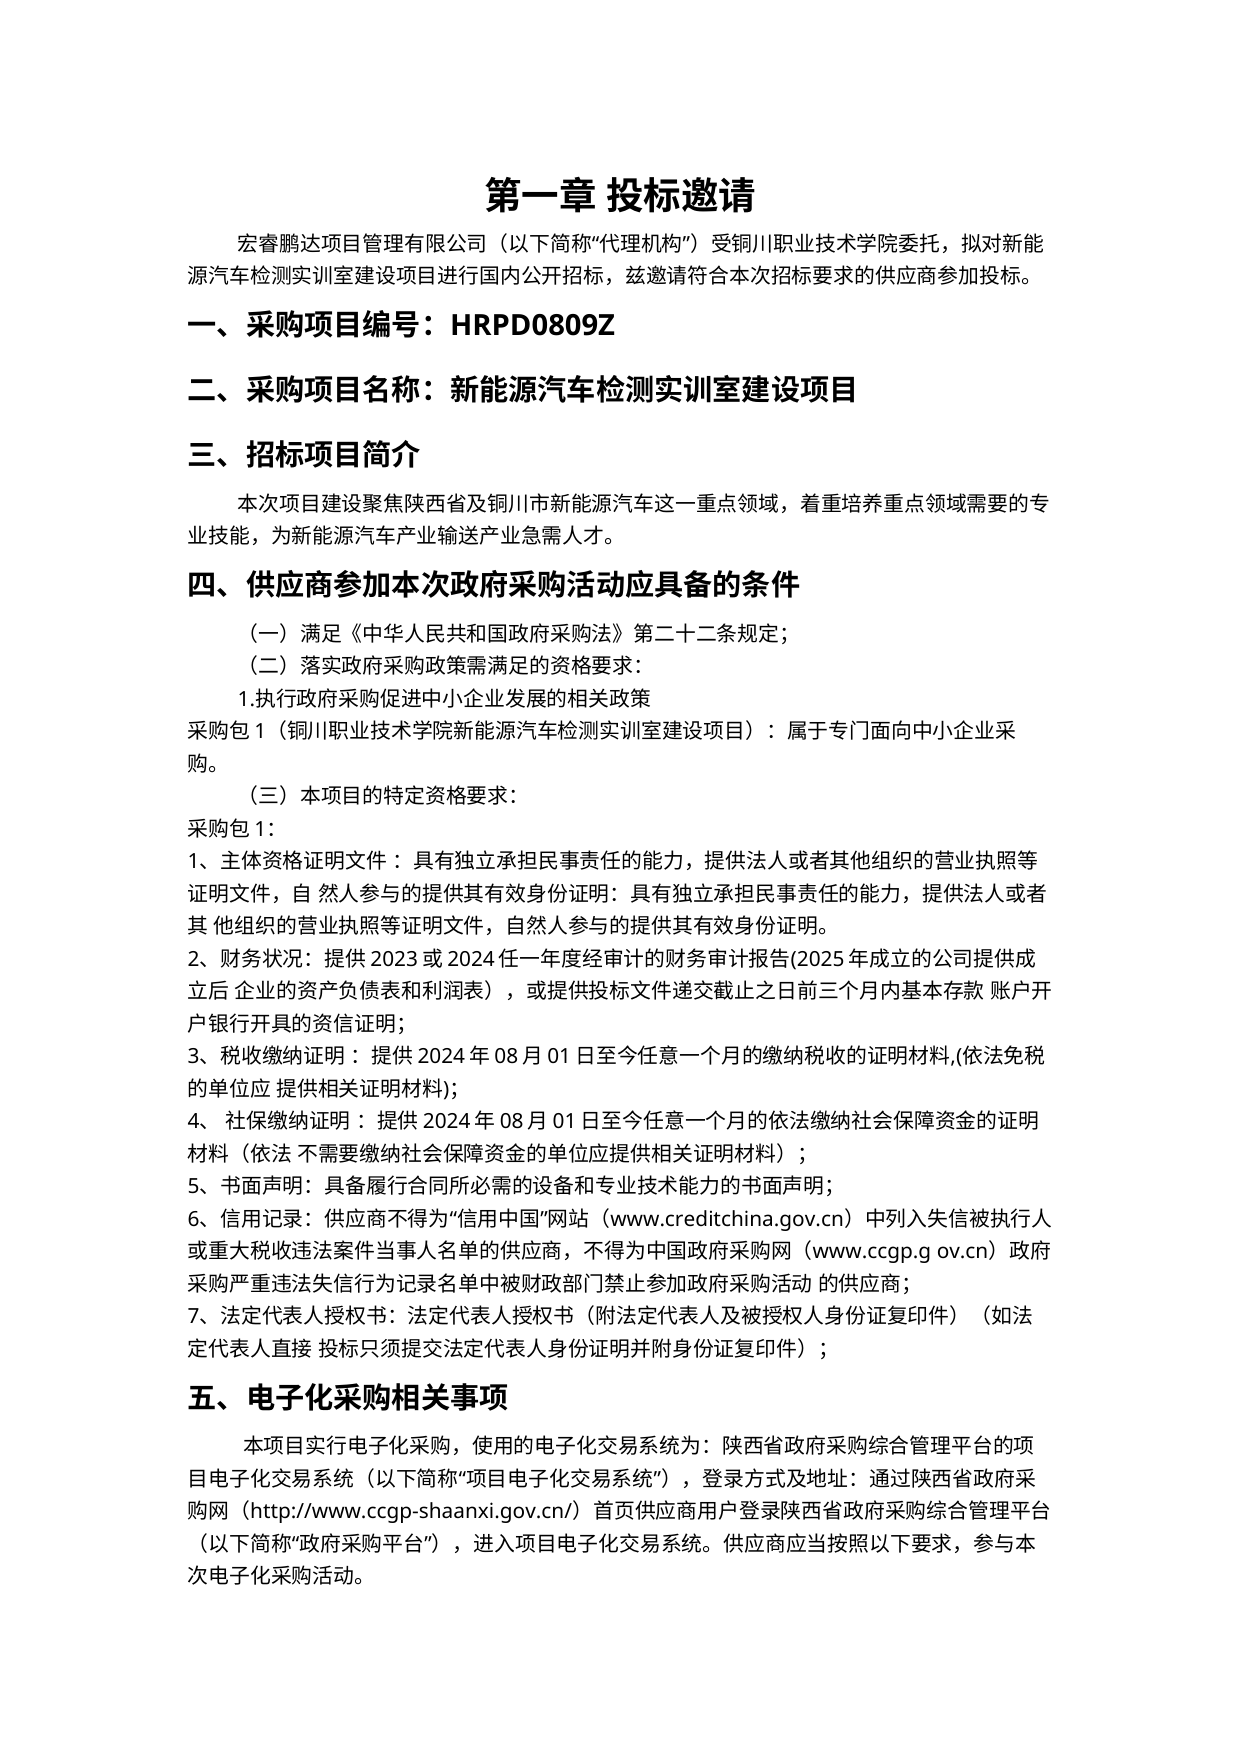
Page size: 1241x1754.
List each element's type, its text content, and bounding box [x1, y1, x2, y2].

text 一、采购项目编号：HRPD0809Z [187, 292, 1053, 357]
text 1、主体资格证明文件 ：具有独立承担民事责任的能力，提供法人或者其他组织的营业执照等证明文件，自 然人参与的提供其有效身份证明：具有独立承担民事责任的能力，提供法人或者其 他组织的营业执照等证明文件，自然人参与的提供其有效身份证明。 [187, 844, 1053, 942]
text （一）满足《中华人民共和国政府采购法》第二十二条规定； [187, 617, 1053, 649]
text 7、法定代表人授权书：法定代表人授权书（附法定代表人及被授权人身份证复印件）（如法定代表人直接 投标只须提交法定代表人身份证明并附身份证复印件）； [187, 1299, 1053, 1364]
text 4、 社保缴纳证明 ：提供2024年08月01日至今任意一个月的依法缴纳社会保障资金的证明材料（依法 不需要缴纳社会保障资金的单位应提供相关证明材料）； [187, 1104, 1053, 1169]
text 三、招标项目简介 [187, 422, 1053, 487]
text （二）落实政府采购政策需满足的资格要求： [187, 649, 1053, 682]
text 第一章 投标邀请 [187, 162, 1053, 227]
text 采购包1（铜川职业技术学院新能源汽车检测实训室建设项目）：属于专门面向中小企业采购。 [187, 714, 1053, 779]
text 宏睿鹏达项目管理有限公司（以下简称“代理机构”）受铜川职业技术学院委托，拟对新能源汽车检测实训室建设项目进行国内公开招标，兹邀请符合本次招标要求的供应商参加投标。 [187, 227, 1053, 292]
text 5、书面声明：具备履行合同所必需的设备和专业技术能力的书面声明； [187, 1169, 1053, 1202]
text 采购包1： [187, 812, 1053, 844]
text 6、信用记录：供应商不得为“信用中国”网站（www.creditchina.gov.cn）中列入失信被执行人 或重大税收违法案件当事人名单的供应商，不得为中国政府采购网（www.ccgp.g ov.cn）政府采购严重违法失信行为记录名单中被财政部门禁止参加政府采购活动 的供应商； [187, 1202, 1053, 1299]
text 四、供应商参加本次政府采购活动应具备的条件 [187, 552, 1053, 617]
text 本次项目建设聚焦陕西省及铜川市新能源汽车这一重点领域，着重培养重点领域需要的专业技能，为新能源汽车产业输送产业急需人才。 [187, 487, 1053, 552]
text 2、财务状况：提供2023或2024任一年度经审计的财务审计报告(2025年成立的公司提供成立后 企业的资产负债表和利润表），或提供投标文件递交截止之日前三个月内基本存款 账户开户银行开具的资信证明； [187, 942, 1053, 1039]
text 五、电子化采购相关事项 [187, 1364, 1053, 1429]
text 1.执行政府采购促进中小企业发展的相关政策 [187, 682, 1053, 714]
text 二、采购项目名称：新能源汽车检测实训室建设项目 [187, 357, 1053, 422]
text （三）本项目的特定资格要求： [187, 779, 1053, 812]
text 3、税收缴纳证明 ：提供2024年08月01日至今任意一个月的缴纳税收的证明材料,(依法免税的单位应 提供相关证明材料)； [187, 1039, 1053, 1104]
text 本项目实行电子化采购，使用的电子化交易系统为：陕西省政府采购综合管理平台的项目电子化交易系统（以下简称“项目电子化交易系统”），登录方式及地址：通过陕西省政府采购网（http://www.ccgp-shaanxi.gov.cn/）首页供应商用户登录陕西省政府采购综合管理平台（以下简称“政府采购平台”），进入项目电子化交易系统。供应商应当按照以下要求，参与本次电子化采购活动。 [187, 1429, 1053, 1592]
